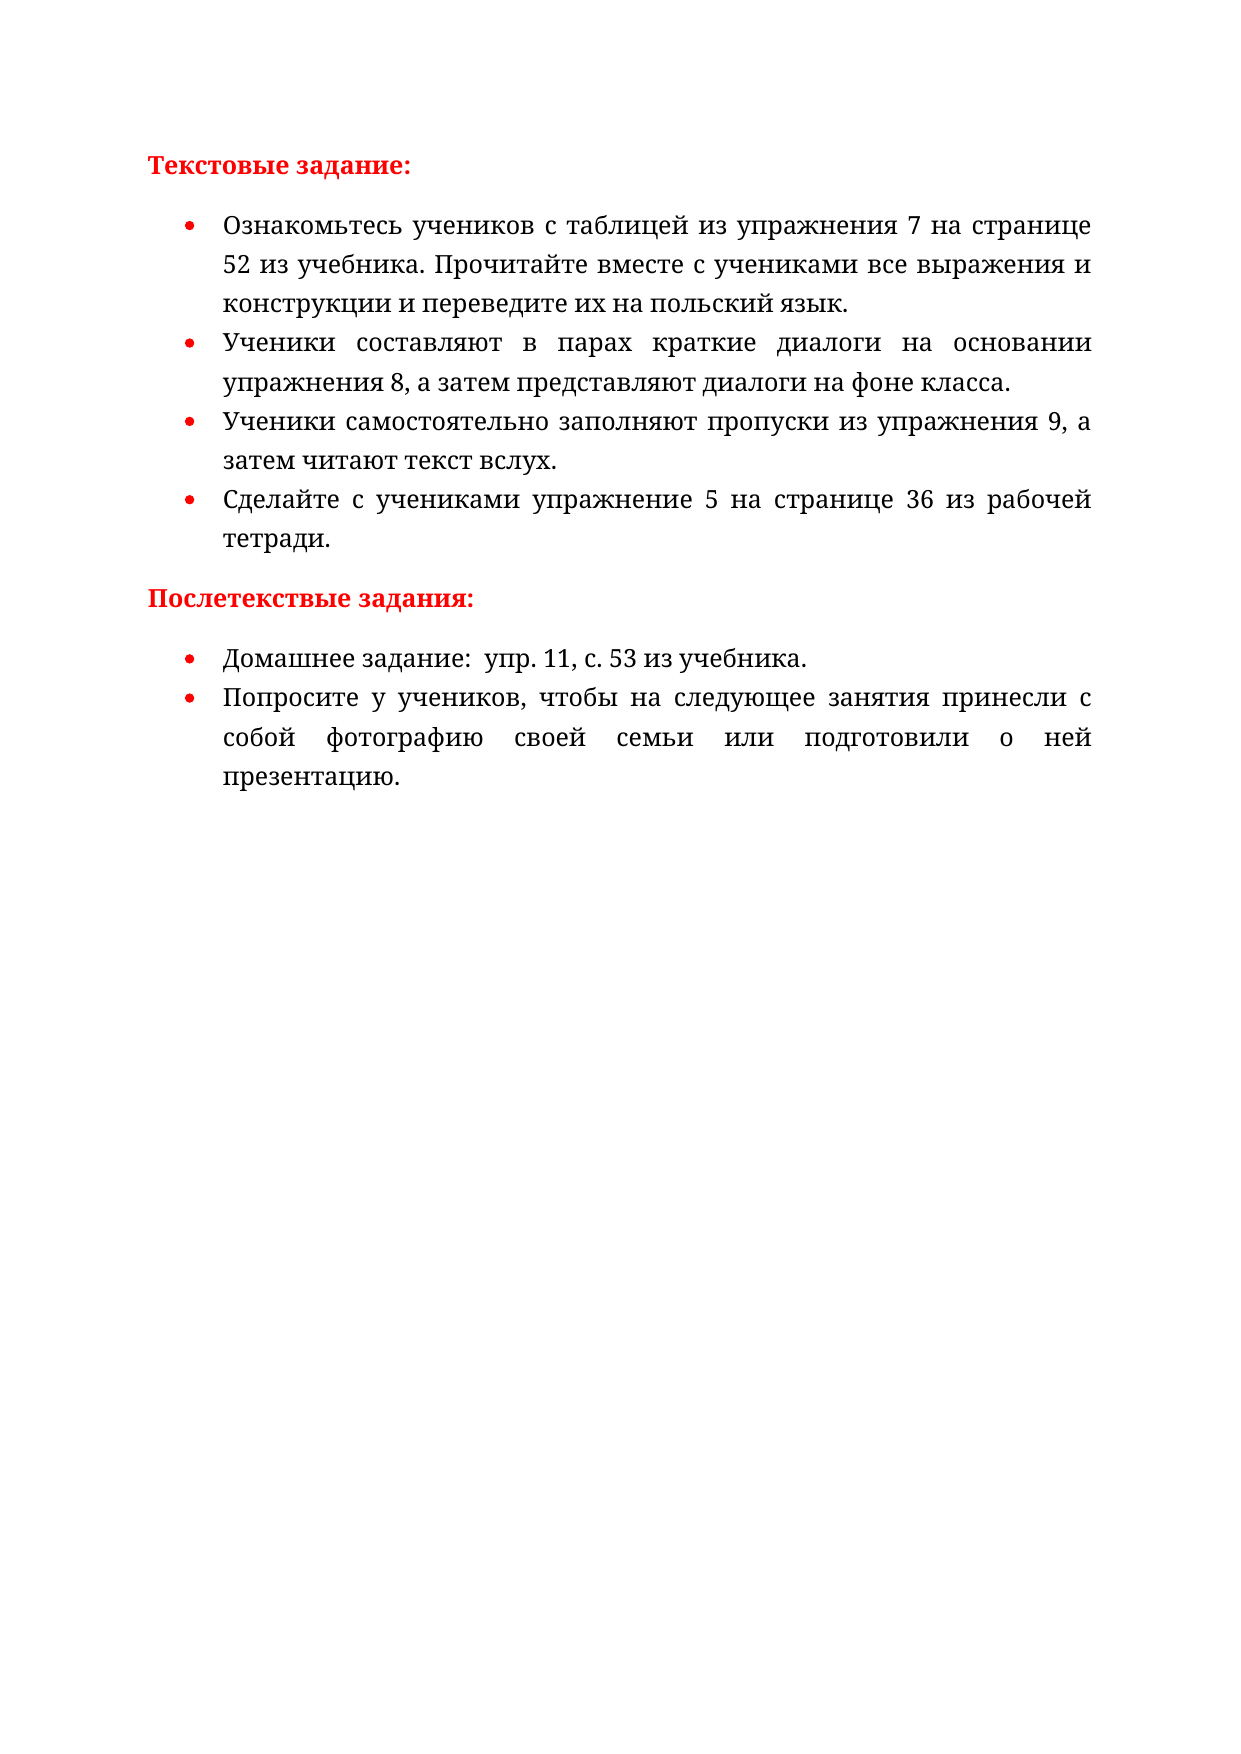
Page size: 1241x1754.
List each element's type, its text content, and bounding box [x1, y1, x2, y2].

list Домашнее задание: упр. 11, с. 53 из учебника. [185, 641, 1093, 675]
text Послетекствые задания: [148, 581, 1093, 615]
list Попросите у учеников, чтобы на следующее занятия принесли с собой фотографию своей семьи или подготовили о ней презентацию. [185, 680, 1093, 792]
list Ученики составляют в парах краткие диалоги на основании упражнения 8, а затем представляют диалоги на фоне класса. [185, 325, 1093, 398]
list Ученики самостоятельно заполняют пропуски из упражнения 9, а затем читают текст вслух. [185, 403, 1093, 477]
list Сделайте с учениками упражнение 5 на странице 36 из рабочей тетради. [185, 482, 1093, 555]
text Текстовые задание: [148, 148, 1093, 182]
list Ознакомьтесь учеников с таблицей из упражнения 7 на странице 52 из учебника. Прочитайте вместе с учениками все выражения и конструкции и переведите их на польский язык. [185, 208, 1093, 320]
